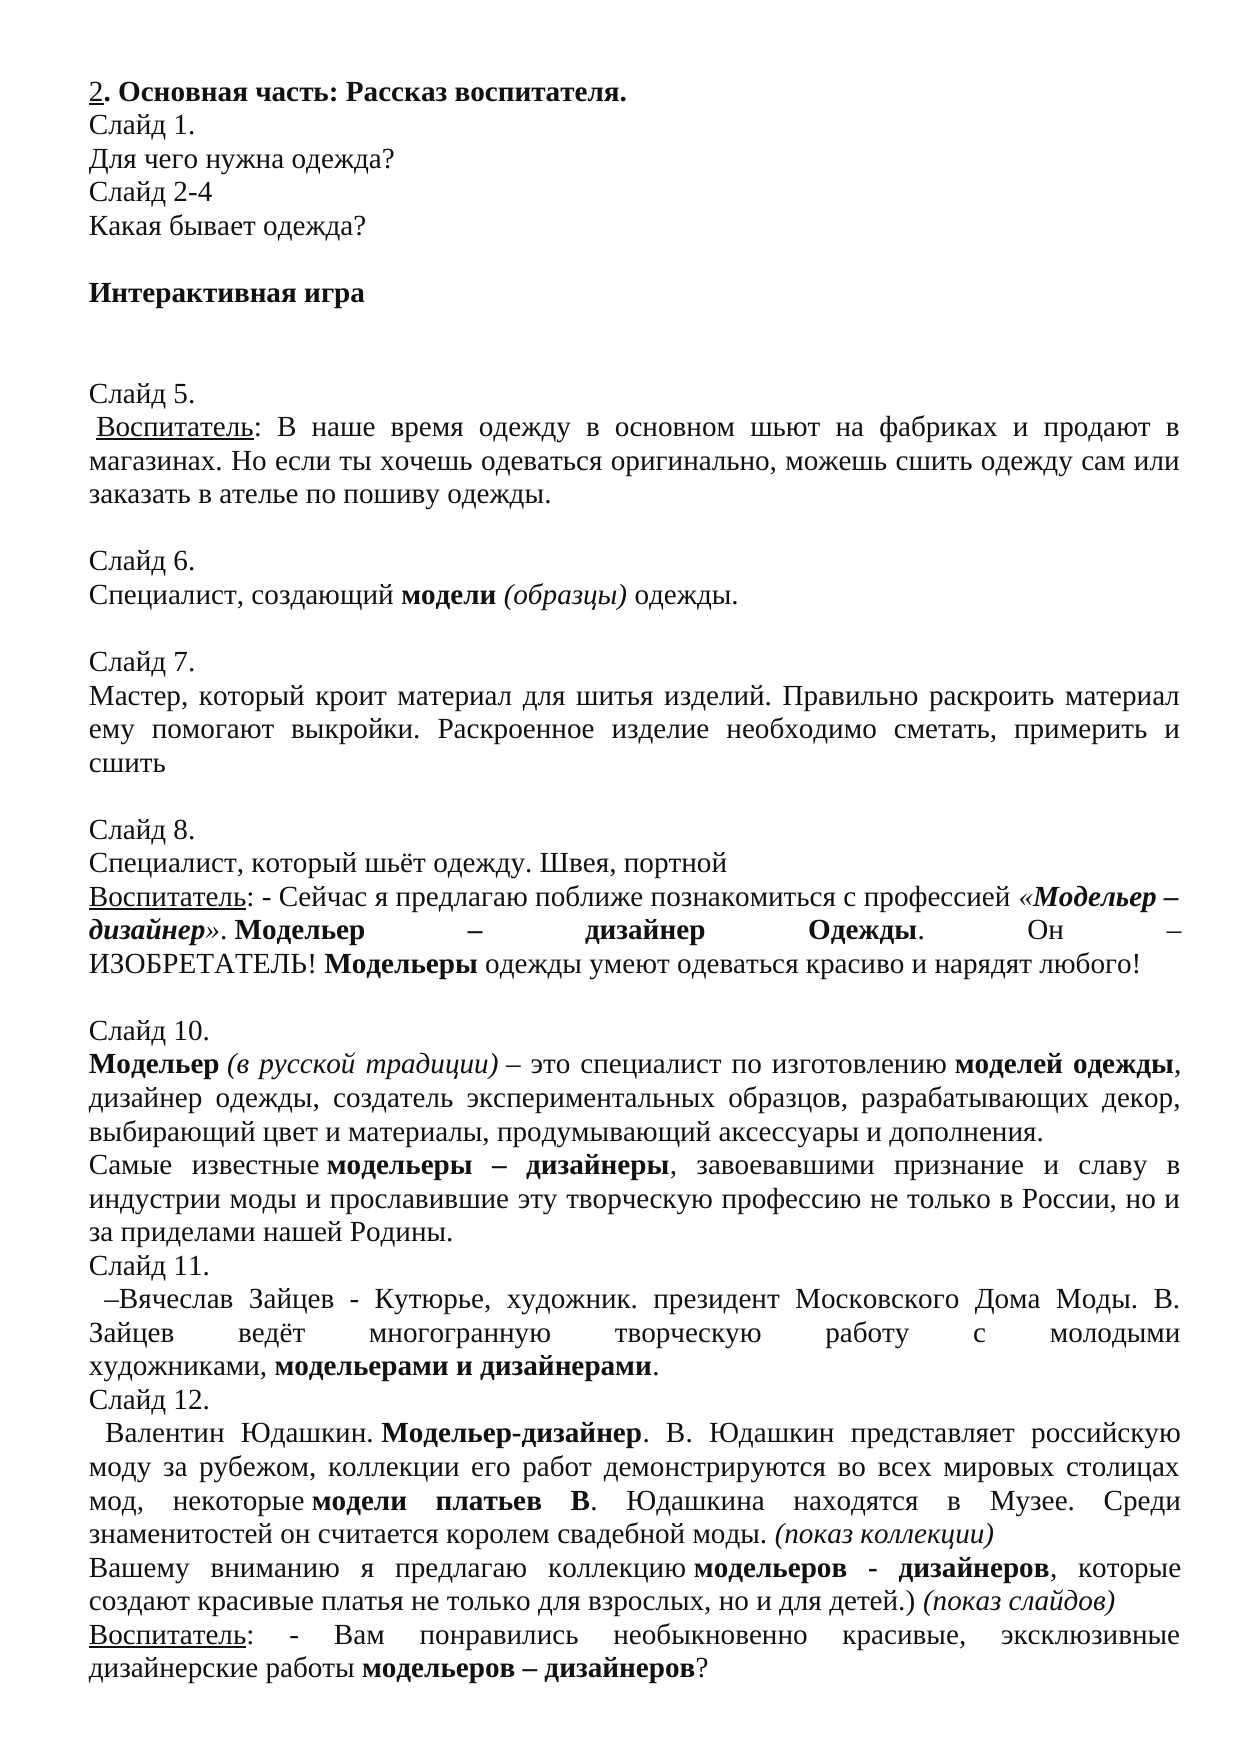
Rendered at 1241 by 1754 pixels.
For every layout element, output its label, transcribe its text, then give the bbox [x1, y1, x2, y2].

text Самые известные модельеры – дизайнеры, завоевавшими признание и славу в индустрии моды и прославившие эту творческую профессию не только в России, но и за приделами нашей Родины. [89, 1147, 1181, 1248]
text Слайд 11. [89, 1248, 1181, 1281]
text –Вячеслав Зайцев - Кутюрье, художник. президент Московского Дома Моды. В. Зайцев ведёт многогранную творческую работу с молодыми художниками, модельерами и дизайнерами. [89, 1281, 1181, 1382]
text Для чего нужна одежда? [89, 141, 1181, 174]
text Какая бывает одежда? [89, 208, 1181, 242]
text Мастер, который кроит материал для шитья изделий. Правильно раскроить материал ему помогают выкройки. Раскроенное изделие необходимо сметать, примерить и сшить [89, 678, 1181, 778]
text Специалист, который шьёт одежду. Швея, портной [89, 845, 1181, 879]
text 2. Основная часть: Рассказ воспитателя. [89, 74, 1181, 107]
text Специалист, создающий модели (образцы) одежды. [89, 577, 1181, 611]
text Слайд 7. [89, 644, 1181, 678]
text Воспитатель: В наше время одежду в основном шьют на фабриках и продают в магазинах. Но если ты хочешь одеваться оригинально, можешь сшить одежду сам или заказать в ателье по пошиву одежды. [89, 409, 1181, 510]
text Слайд 8. [89, 812, 1181, 845]
text Слайд 2-4 [89, 174, 1181, 208]
text Слайд 1. [89, 107, 1181, 141]
text Слайд 12. [89, 1382, 1181, 1416]
text Слайд 10. [89, 1013, 1181, 1047]
text Слайд 5. [89, 376, 1181, 409]
text Слайд 6. [89, 543, 1181, 577]
text Воспитатель: - Сейчас я предлагаю поближе познакомиться с профессией «Модельер – дизайнер». Модельер – дизайнер Одежды. Он – ИЗОБРЕТАТЕЛЬ! Модельеры одежды умеют одеваться красиво и нарядят любого! [89, 879, 1181, 979]
text Валентин Юдашкин. Модельер-дизайнер. В. Юдашкин представляет российскую моду за рубежом, коллекции его работ демонстрируются во всех мировых столицах мод, некоторые модели платьев В. Юдашкина находятся в Музее. Среди знаменитостей он считается королем свадебной моды. (показ коллекции) [89, 1416, 1181, 1550]
text Воспитатель: - Вам понравились необыкновенно красивые, эксклюзивные дизайнерские работы модельеров – дизайнеров? [89, 1617, 1181, 1684]
text Интерактивная игра [74, 275, 1181, 309]
text Вашему вниманию я предлагаю коллекцию модельеров - дизайнеров, которые создают красивые платья не только для взрослых, но и для детей.) (показ слайдов) [89, 1550, 1181, 1617]
text Модельер (в русской традиции) – это специалист по изготовлению моделей одежды, дизайнер одежды, создатель экспериментальных образцов, разрабатывающих декор, выбирающий цвет и материалы, продумывающий аксессуары и дополнения. [89, 1047, 1181, 1147]
